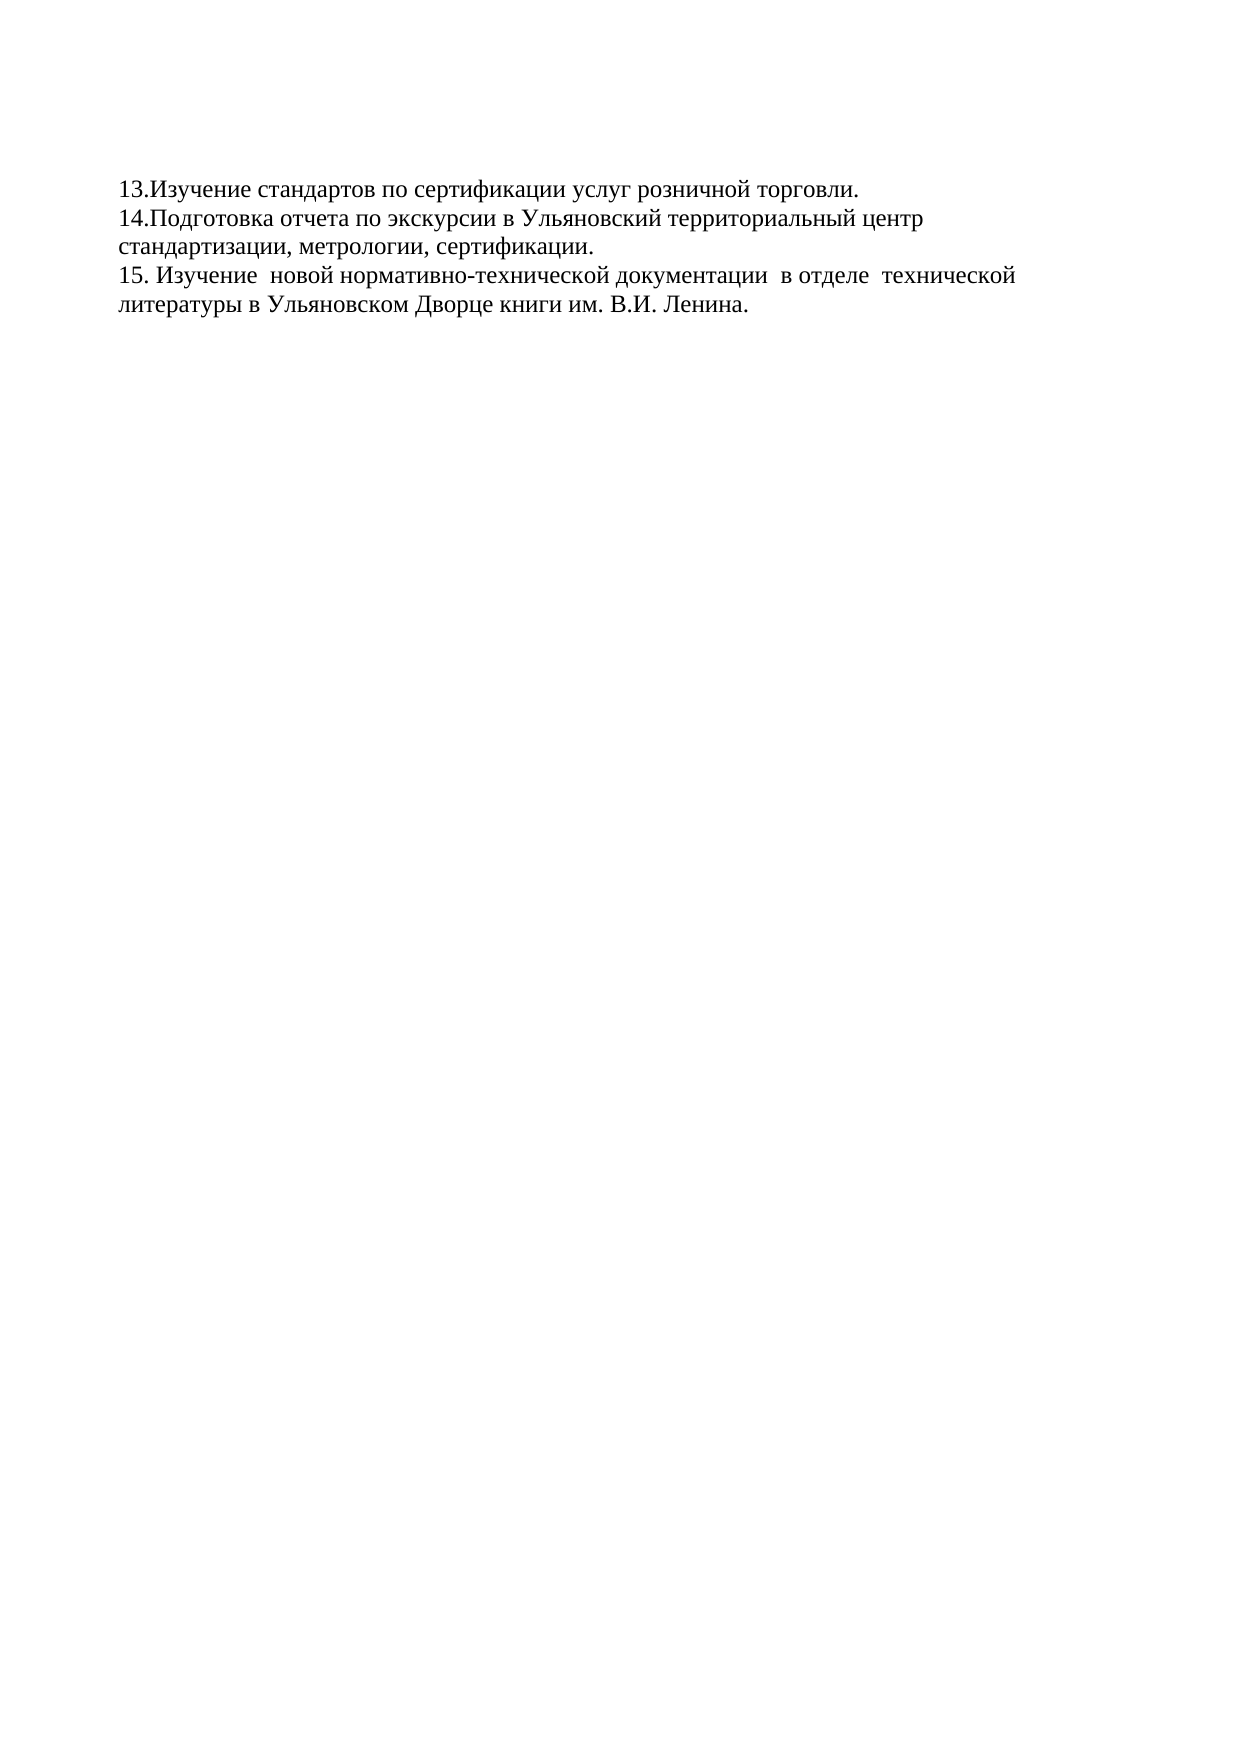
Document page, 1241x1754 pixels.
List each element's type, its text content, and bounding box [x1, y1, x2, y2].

text 13.Изучение стандартов по сертификации услуг розничной торговли. [118, 174, 1063, 203]
text 15. Изучение новой нормативно-технической документации в отделе технической литературы в Ульяновском Дворце книги им. В.И. Ленина. [118, 260, 1063, 318]
text 14.Подготовка отчета по экскурсии в Ульяновский территориальный центр стандартизации, метрологии, сертификации. [118, 203, 1063, 260]
